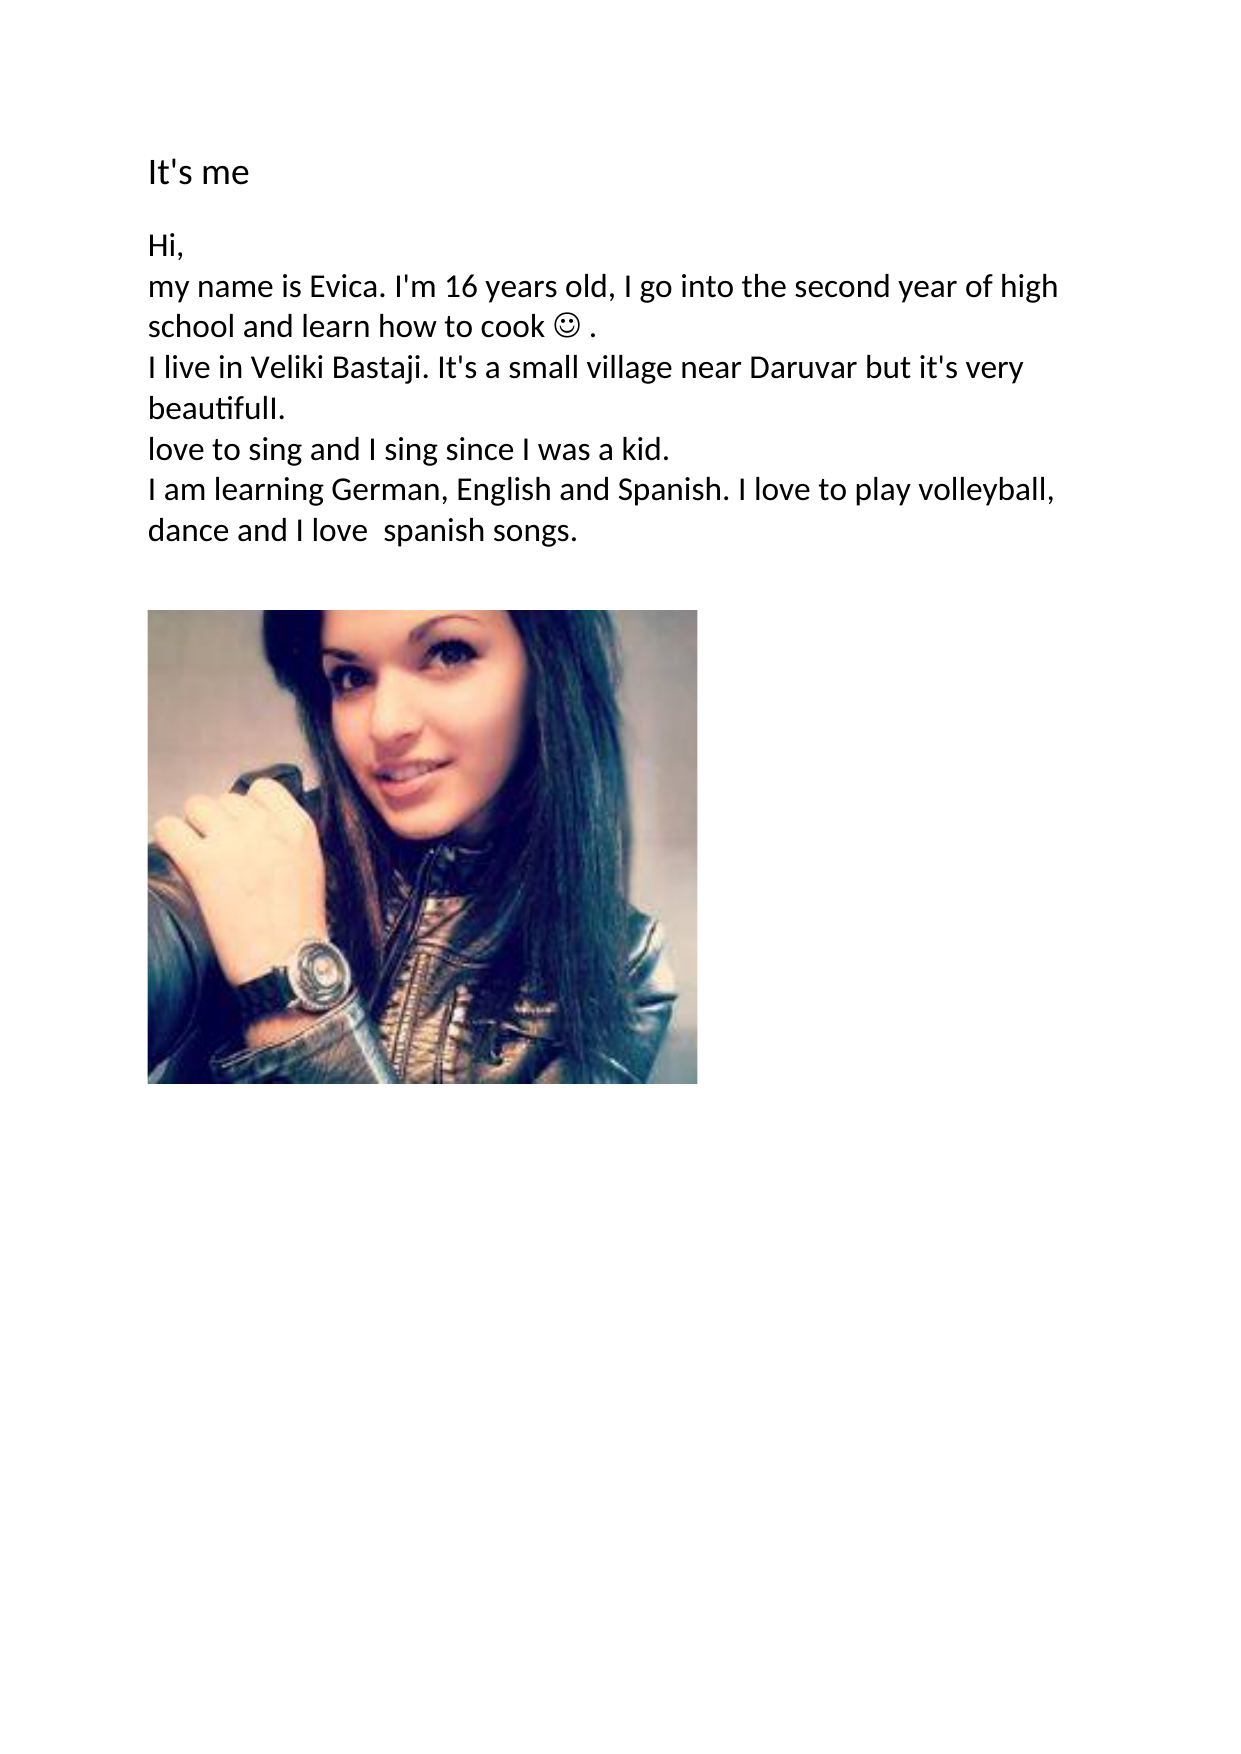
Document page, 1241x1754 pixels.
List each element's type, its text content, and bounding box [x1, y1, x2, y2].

picture [147, 610, 698, 1084]
text love to sing and I sing since I was a kid. [148, 428, 1093, 468]
text Hi, [148, 224, 1093, 265]
text I am learning German, English and Spanish. I love to play volleyball, dance and I love spanish songs. [148, 468, 1093, 550]
text I live in Veliki Bastaji. It's a small village near Daruvar but it's very beautifulI. [148, 346, 1093, 428]
text It's me [148, 148, 1093, 193]
text my name is Evica. I'm 16 years old, I go into the second year of high school and learn how to cook . [148, 265, 1093, 346]
